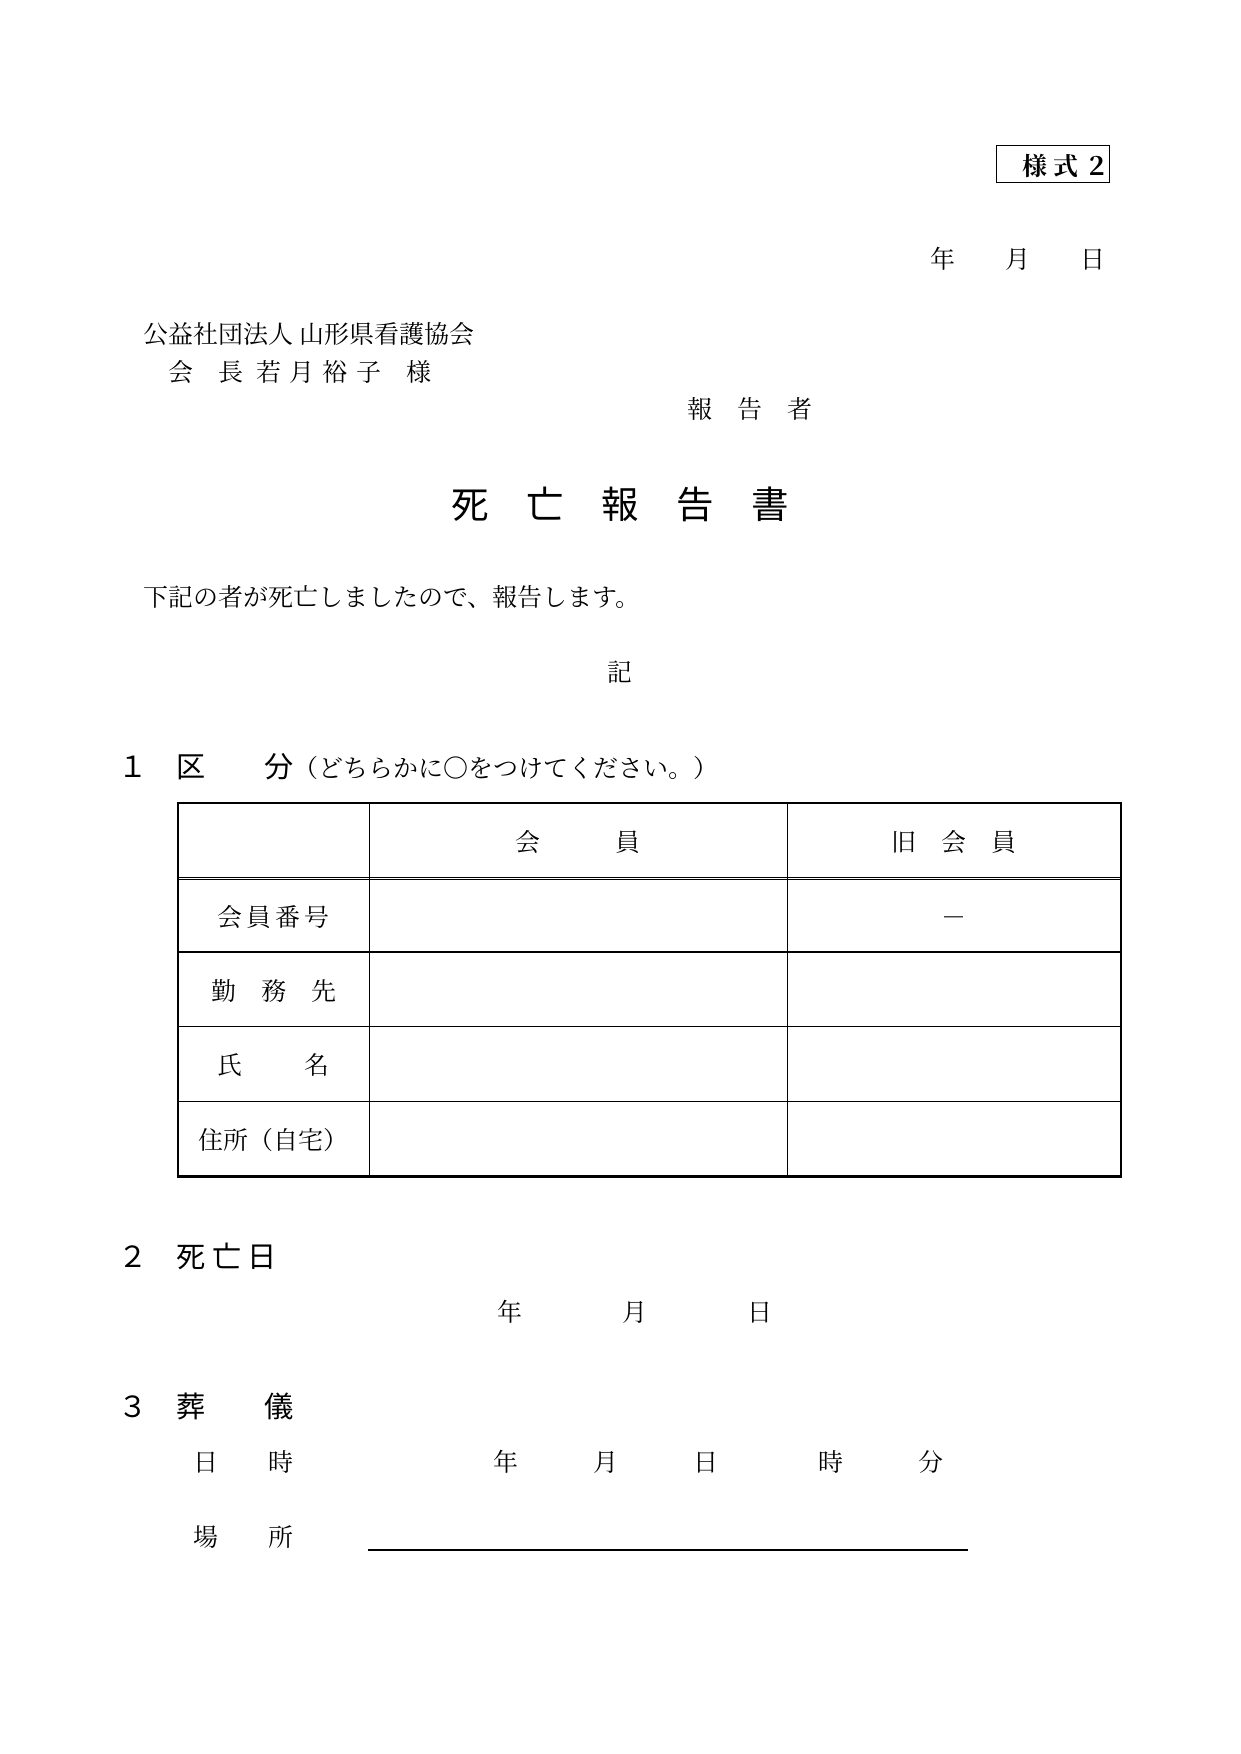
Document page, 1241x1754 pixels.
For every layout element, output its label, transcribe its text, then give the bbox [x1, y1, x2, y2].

table_cell [370, 1102, 787, 1175]
text 様 式 ２ [118, 127, 1110, 202]
table_header [179, 804, 369, 877]
table_header 旧 会 員 [788, 804, 1120, 877]
text 下記の者が死亡しましたので、報告します。 [118, 577, 1122, 614]
text ２ 死 亡 日 [118, 1217, 1122, 1292]
text ３ 葬 儀 [118, 1367, 1122, 1442]
table_cell [788, 1027, 1120, 1101]
table_cell [370, 1027, 787, 1101]
text １ 区 分（どちらかに〇をつけてください。） [118, 727, 1122, 802]
text 報 告 者 [118, 389, 1122, 427]
table_cell － [788, 880, 1120, 951]
table_cell 勤 務 先 [179, 953, 369, 1026]
table_cell [370, 953, 787, 1026]
text 年 月 日 [118, 239, 1122, 277]
table_cell [370, 880, 787, 951]
table_cell [788, 1102, 1120, 1175]
table_cell 住所（自宅） [179, 1102, 369, 1175]
text 死 亡 報 告 書 [118, 464, 1122, 539]
table_cell [788, 953, 1120, 1026]
text 公益社団法人 山形県看護協会 [118, 314, 1122, 352]
table_cell 氏 名 [179, 1027, 369, 1101]
text 場 所 [118, 1517, 1122, 1555]
text 日 時 年 月 日 時 分 [118, 1442, 1122, 1480]
text 年 月 日 [118, 1292, 1122, 1330]
text 会 長 若月裕子 様 [118, 352, 1122, 389]
table_cell 会員番号 [179, 880, 369, 951]
table_header 会 員 [370, 804, 787, 877]
subtitle 記 [118, 652, 1122, 689]
